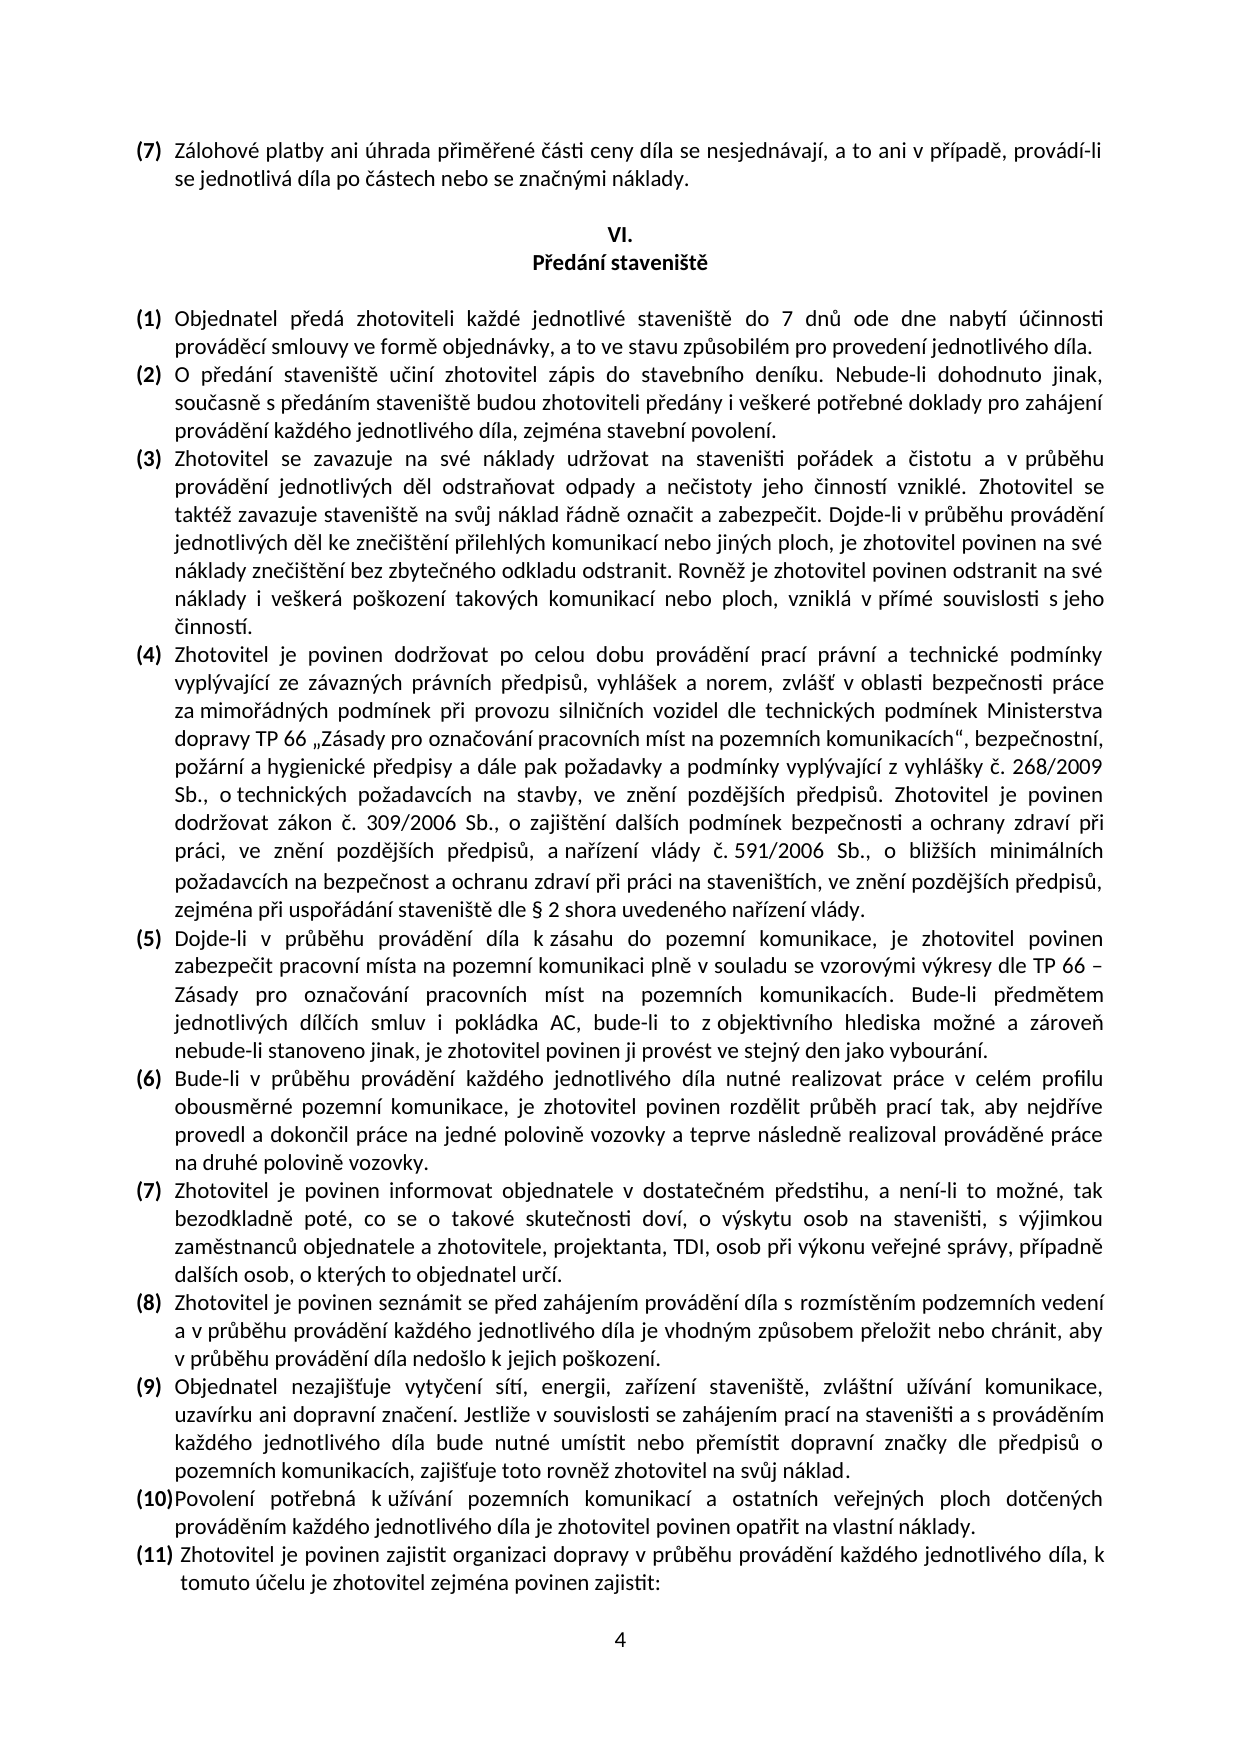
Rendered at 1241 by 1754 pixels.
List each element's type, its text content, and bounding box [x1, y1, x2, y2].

list Povolení potřebná k užívání pozemních komunikací a ostatních veřejných ploch dotčených prováděním každého jednotlivého díla je zhotovitel povinen opatřit na vlastní náklady. [136, 1484, 1104, 1540]
list Zhotovitel je povinen informovat objednatele v dostatečném předstihu, a není-li to možné, tak bezodkladně poté, co se o takové skutečnosti doví, o výskytu osob na staveništi, s výjimkou zaměstnanců objednatele a zhotovitele, projektanta, TDI, osob při výkonu veřejné správy, případně dalších osob, o kterých to objednatel určí. [136, 1176, 1104, 1288]
list Objednatel předá zhotoviteli každé jednotlivé staveniště do 7 dnů ode dne nabytí účinnosti prováděcí smlouvy ve formě objednávky, a to ve stavu způsobilém pro provedení jednotlivého díla. [136, 304, 1104, 360]
list Bude-li v průběhu provádění každého jednotlivého díla nutné realizovat práce v celém profilu obousměrné pozemní komunikace, je zhotovitel povinen rozdělit průběh prací tak, aby nejdříve provedl a dokončil práce na jedné polovině vozovky a teprve následně realizoval prováděné práce na druhé polovině vozovky. [136, 1064, 1104, 1176]
list Zhotovitel je povinen seznámit se před zahájením provádění díla s rozmístěním podzemních vedení a v průběhu provádění každého jednotlivého díla je vhodným způsobem přeložit nebo chránit, aby v průběhu provádění díla nedošlo k jejich poškození. [136, 1288, 1104, 1372]
list Zálohové platby ani úhrada přiměřené části ceny díla se nesjednávají, a to ani v případě, provádí-li se jednotlivá díla po částech nebo se značnými náklady. [136, 136, 1104, 192]
text Předání staveniště [136, 248, 1104, 276]
list Zhotovitel se zavazuje na své náklady udržovat na staveništi pořádek a čistotu a v průběhu provádění jednotlivých děl odstraňovat odpady a nečistoty jeho činností vzniklé. Zhotovitel se taktéž zavazuje staveniště na svůj náklad řádně označit a zabezpečit. Dojde-li v průběhu provádění jednotlivých děl ke znečištění přilehlých komunikací nebo jiných ploch, je zhotovitel povinen na své náklady znečištění bez zbytečného odkladu odstranit. Rovněž je zhotovitel povinen odstranit na své náklady i veškerá poškození takových komunikací nebo ploch, vzniklá v přímé souvislosti s jeho činností. [136, 444, 1104, 640]
list Objednatel nezajišťuje vytyčení sítí, energii, zařízení staveniště, zvláštní užívání komunikace, uzavírku ani dopravní značení. Jestliže v souvislosti se zahájením prací na staveništi a s prováděním každého jednotlivého díla bude nutné umístit nebo přemístit dopravní značky dle předpisů o pozemních komunikacích, zajišťuje toto rovněž zhotovitel na svůj náklad. [136, 1372, 1104, 1484]
list Zhotovitel je povinen zajistit organizaci dopravy v průběhu provádění každého jednotlivého díla, k tomuto účelu je zhotovitel zejména povinen zajistit: [136, 1540, 1104, 1596]
list O předání staveniště učiní zhotovitel zápis do stavebního deníku. Nebude-li dohodnuto jinak, současně s předáním staveniště budou zhotoviteli předány i veškeré potřebné doklady pro zahájení provádění každého jednotlivého díla, zejména stavební povolení. [136, 360, 1104, 444]
list Dojde-li v průběhu provádění díla k zásahu do pozemní komunikace, je zhotovitel povinen zabezpečit pracovní místa na pozemní komunikaci plně v souladu se vzorovými výkresy dle TP 66 – Zásady pro označování pracovních míst na pozemních komunikacích. Bude-li předmětem jednotlivých dílčích smluv i pokládka AC, bude-li to z objektivního hlediska možné a zároveň nebude-li stanoveno jinak, je zhotovitel povinen ji provést ve stejný den jako vybourání. [136, 924, 1104, 1064]
list Zhotovitel je povinen dodržovat po celou dobu provádění prací právní a technické podmínky vyplývající ze závazných právních předpisů, vyhlášek a norem, zvlášť v oblasti bezpečnosti práce za mimořádných podmínek při provozu silničních vozidel dle technických podmínek Ministerstva dopravy TP 66 „Zásady pro označování pracovních míst na pozemních komunikacích“, bezpečnostní, požární a hygienické předpisy a dále pak požadavky a podmínky vyplývající z vyhlášky č. 268/2009 Sb., o technických požadavcích na stavby, ve znění pozdějších předpisů. Zhotovitel je povinen dodržovat zákon č. 309/2006 Sb., o zajištění dalších podmínek bezpečnosti a ochrany zdraví při práci, ve znění pozdějších předpisů, a nařízení vlády č. 591/2006 Sb., o bližších minimálních požadavcích na bezpečnost a ochranu zdraví při práci na staveništích, ve znění pozdějších předpisů, zejména při uspořádání staveniště dle § 2 shora uvedeného nařízení vlády. [136, 640, 1104, 924]
